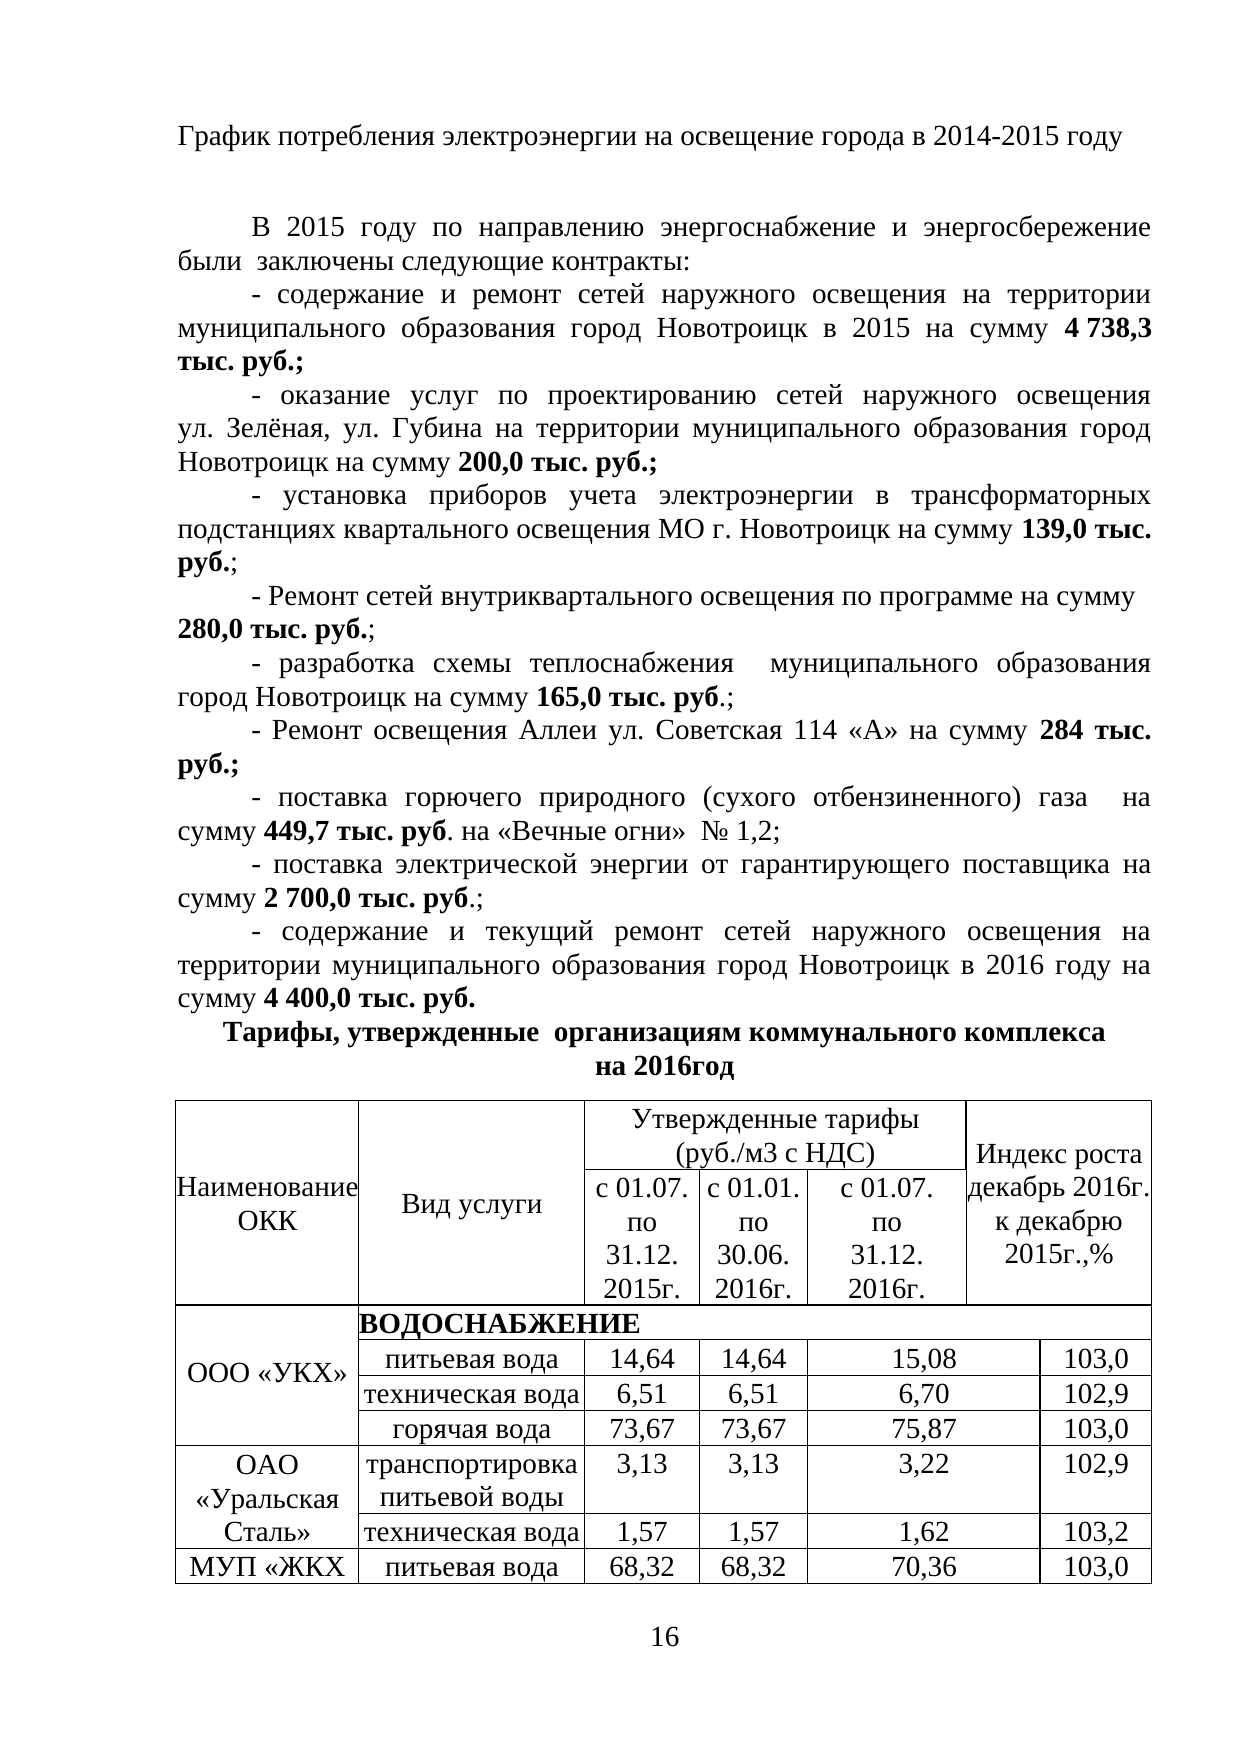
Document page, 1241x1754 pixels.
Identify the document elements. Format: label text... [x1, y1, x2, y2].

text - Ремонт сетей внутриквартального освещения по программе на сумму 280,0 тыс. руб.; [177, 578, 1152, 645]
text - содержание и текущий ремонт сетей наружного освещения на территории муниципального образования город Новотроицк в 2016 году на сумму 4 400,0 тыс. руб. [177, 913, 1152, 1014]
table_cell горячая вода [359, 1411, 584, 1445]
table_cell 103,0 [1041, 1340, 1151, 1374]
text - поставка электрической энергии от гарантирующего поставщика на сумму 2 700,0 тыс. руб.; [177, 846, 1152, 913]
table_cell 102,9 [1041, 1446, 1151, 1513]
table_cell ООО «УКХ» [176, 1306, 358, 1445]
table_cell 73,67 [585, 1411, 699, 1445]
table_cell питьевая вода [359, 1549, 584, 1582]
text - оказание услуг по проектированию сетей наружного освещения ул. Зелёная, ул. Губина на территории муниципального образования город Новотроицк на сумму 200,0 тыс. руб.; [177, 377, 1152, 477]
text - Ремонт освещения Аллеи ул. Советская 114 «А» на сумму 284 тыс. руб.; [177, 712, 1152, 779]
table_cell с 01.07. по 31.12. 2015г. [585, 1170, 699, 1304]
table_cell 1,62 [808, 1514, 1039, 1548]
table_cell 6,51 [585, 1376, 699, 1409]
table_cell 68,32 [700, 1549, 807, 1582]
text В 2015 году по направлению энергоснабжение и энергосбережение были заключены следующие контракты: [177, 209, 1152, 276]
text - установка приборов учета электроэнергии в трансформаторных подстанциях квартального освещения МО г. Новотроицк на сумму 139,0 тыс. руб.; [177, 477, 1152, 578]
table_header Индекс роста декабрь 2016г. к декабрю 2015г.,% [967, 1101, 1151, 1304]
table_cell 103,2 [1041, 1514, 1151, 1548]
table_cell 6,70 [808, 1376, 1039, 1409]
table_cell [176, 1549, 358, 1582]
table_cell 15,08 [808, 1340, 1039, 1374]
table_cell 103,0 [1041, 1411, 1151, 1445]
table_header Наименование ОКК [176, 1101, 358, 1304]
table_cell 75,87 [808, 1411, 1039, 1445]
text Тарифы, утвержденные организациям коммунального комплекса [177, 1014, 1152, 1048]
table_cell 3,22 [808, 1446, 1039, 1513]
table_cell ВОДОСНАБЖЕНИЕ [359, 1306, 1151, 1339]
text - содержание и ремонт сетей наружного освещения на территории муниципального образования город Новотроицк в 2015 на сумму 4 738,3 тыс. руб.; [177, 276, 1152, 377]
table_cell 1,57 [700, 1514, 807, 1548]
table_cell 3,13 [585, 1446, 699, 1513]
table_header Вид услуги [359, 1101, 584, 1304]
table_cell 6,51 [700, 1376, 807, 1409]
table_cell техническая вода [359, 1376, 584, 1409]
text - поставка горючего природного (сухого отбензиненного) газа на сумму 449,7 тыс. руб. на «Вечные огни» № 1,2; [177, 779, 1152, 846]
table_cell 70,36 [808, 1549, 1039, 1582]
table_cell 68,32 [585, 1549, 699, 1582]
table_cell 14,64 [700, 1340, 807, 1374]
table_cell 14,64 [585, 1340, 699, 1374]
table_cell 73,67 [700, 1411, 807, 1445]
table_cell с 01.07. по 31.12. 2016г. [808, 1170, 966, 1304]
table_cell 1,57 [585, 1514, 699, 1548]
table_cell с 01.01. по 30.06. 2016г. [700, 1170, 807, 1304]
table_header Утвержденные тарифы (руб./м3 с НДС) [585, 1101, 965, 1168]
text - разработка схемы теплоснабжения муниципального образования город Новотроицк на сумму 165,0 тыс. руб.; [177, 645, 1152, 712]
table_cell 103,0 [1041, 1549, 1151, 1582]
table_cell ОАО «Уральская Сталь» [176, 1446, 358, 1548]
text на 2016год [177, 1048, 1152, 1081]
table_cell 102,9 [1041, 1376, 1151, 1409]
table_cell транспортировка питьевой воды [359, 1446, 584, 1513]
text График потребления электроэнергии на освещение города в 2014-2015 году [177, 118, 1152, 152]
table_cell техническая вода [359, 1514, 584, 1548]
table_cell питьевая вода [359, 1340, 584, 1374]
table_cell 3,13 [700, 1446, 807, 1513]
